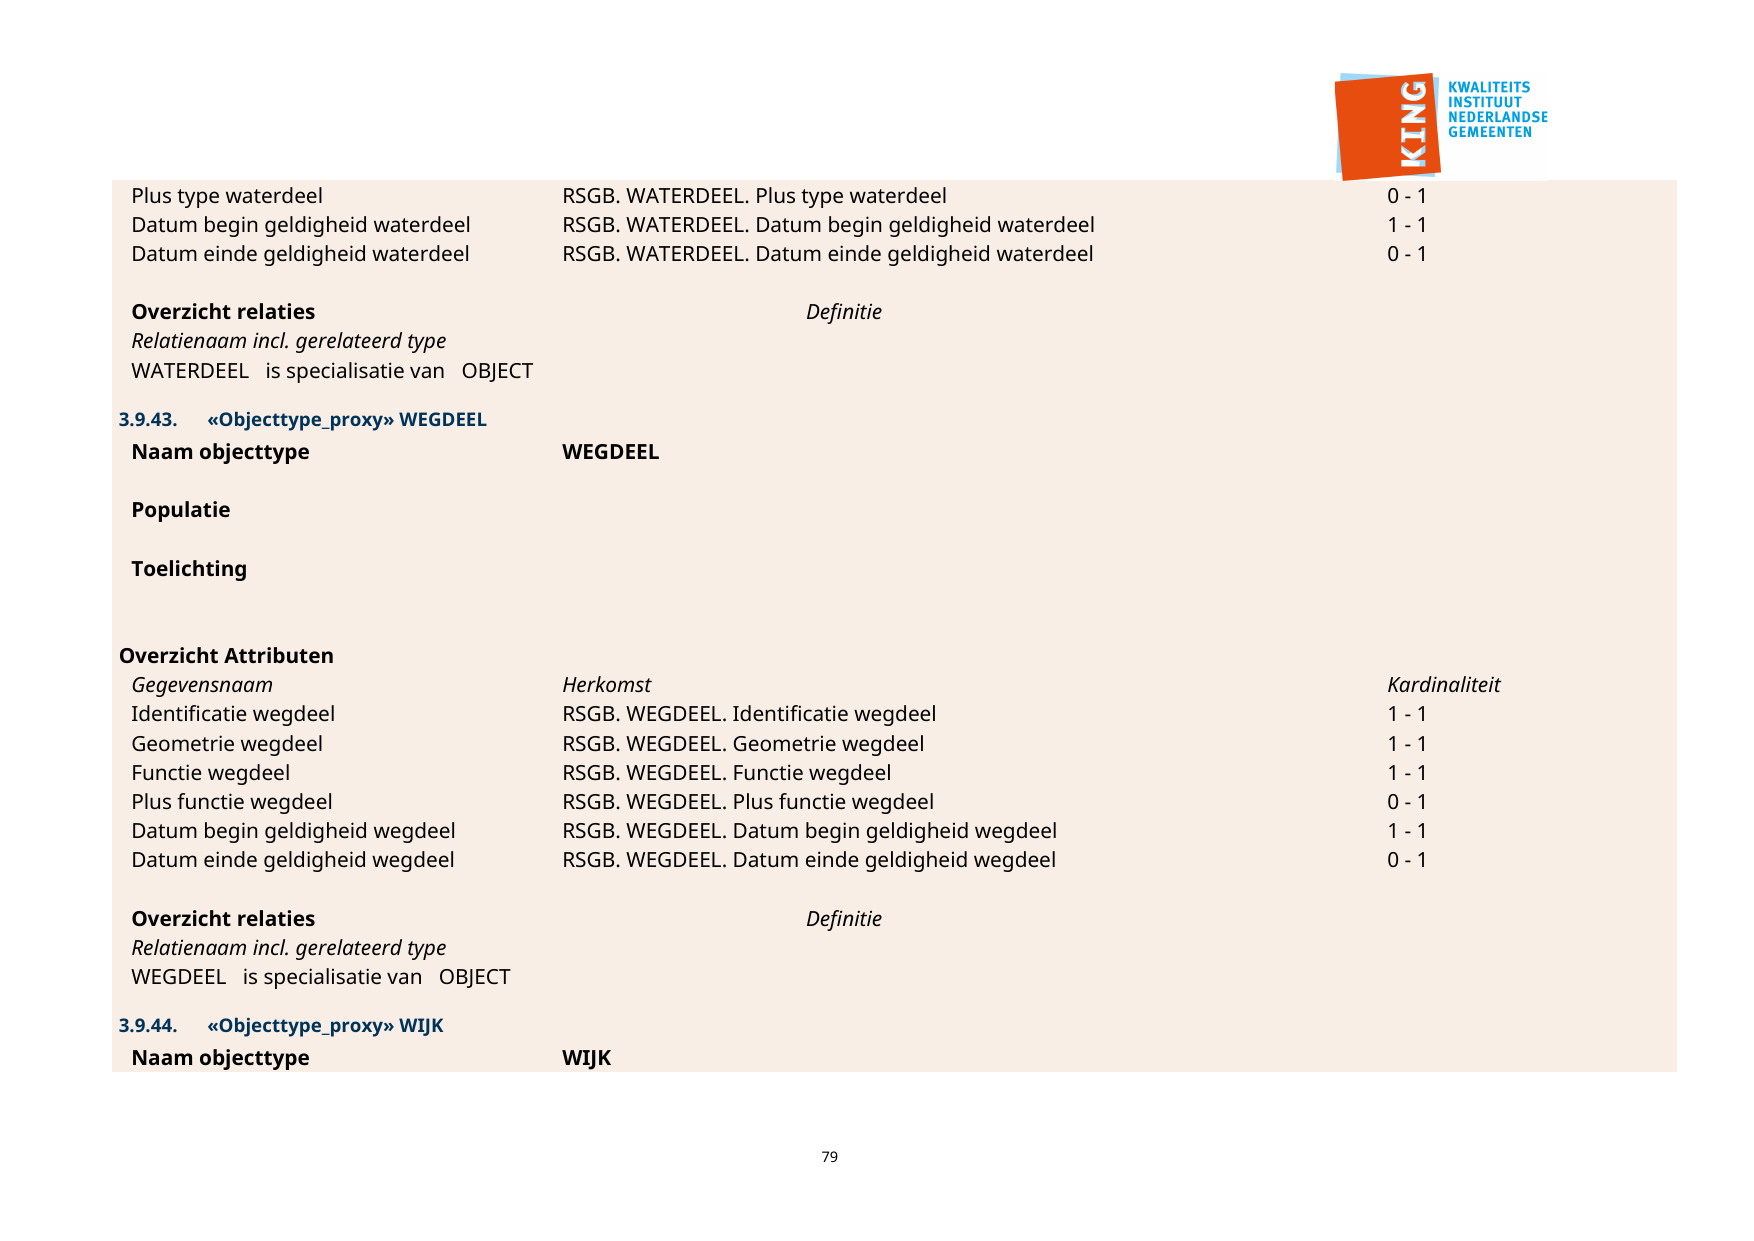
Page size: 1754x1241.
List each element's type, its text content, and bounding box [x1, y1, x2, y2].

picture [1334, 73, 1548, 181]
